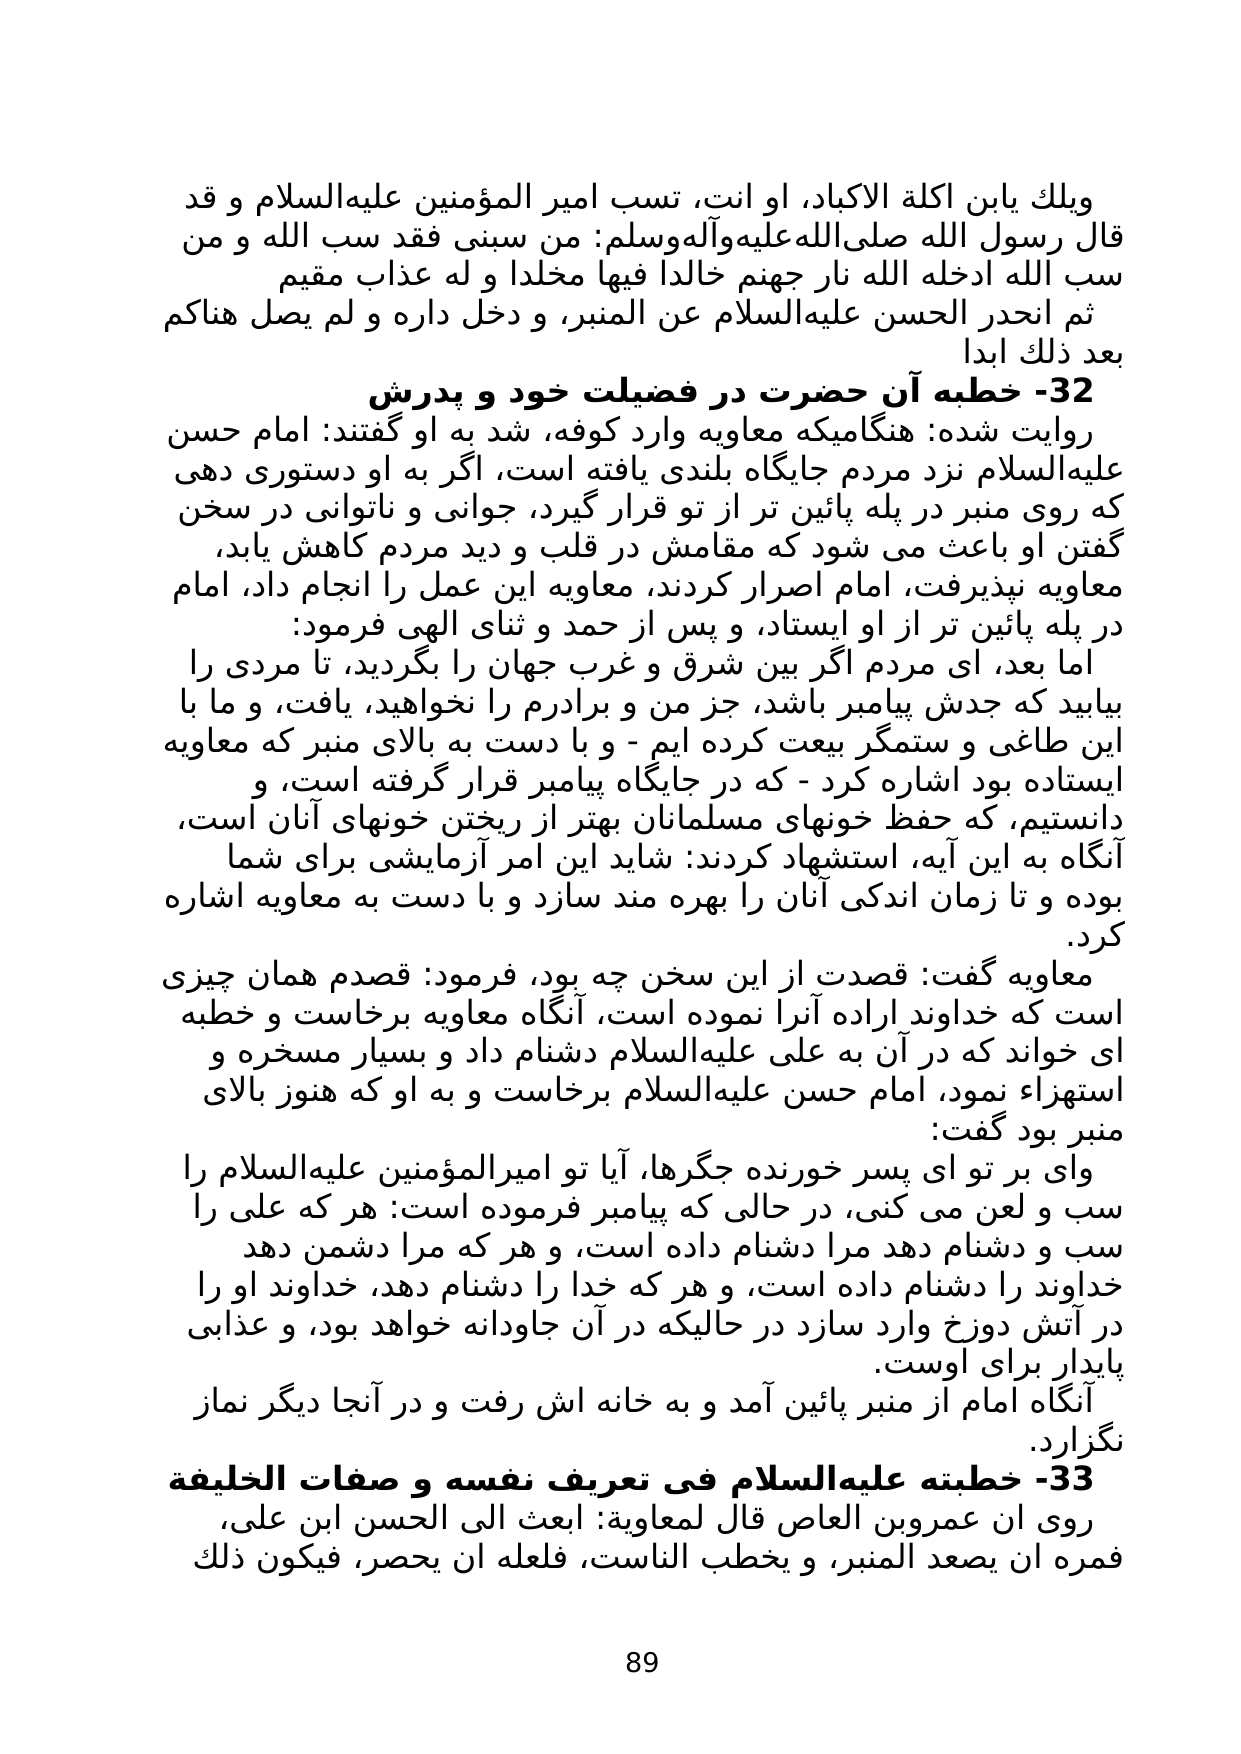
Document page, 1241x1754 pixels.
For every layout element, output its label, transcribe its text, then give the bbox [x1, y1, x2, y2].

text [159, 1498, 1125, 1576]
text ويلك يابن اكلة الاكباد، او انت، تسب امير المؤمنين عليه‌السلام و قد قال رسول الله صلى‌الله‌عليه‌وآله‌وسلم: من سبنى فقد سب الله و من سب الله ادخله الله نار جهنم خالدا فيها مخلدا و له عذاب مقيم [159, 177, 1125, 294]
text روايت شده: هنگاميكه معاويه وارد كوفه، شد به او گفتند: امام حسن عليه‌السلام نزد مردم جايگاه بلندى يافته است، اگر به او دستورى دهى كه روى منبر در پله پائين تر از تو قرار گيرد، جوانى و ناتوانى در سخن گفتن او باعث مى شود كه مقامش در قلب و ديد مردم كاهش يابد، معاويه نپذيرفت، امام اصرار كردند، معاويه اين عمل را انجام داد، امام در پله پائين تر از او ايستاد، و پس از حمد و ثناى الهى فرمود: [159, 410, 1125, 643]
text اما بعد، اى مردم اگر بين شرق و غرب جهان را بگرديد، تا مردى را بيابيد كه جدش پيامبر باشد، جز من و برادرم را نخواهيد، يافت، و ما با اين طاغى و ستمگر بيعت كرده ايم - و با دست به بالاى منبر كه معاويه ايستاده بود اشاره كرد - كه در جايگاه پيامبر قرار گرفته است، و دانستيم، كه حفظ خونهاى مسلمانان بهتر از ريختن خونهاى آنان است، آنگاه به اين آيه، استشهاد كردند: شايد اين امر آزمايشى براى شما بوده و تا زمان اندكى آنان را بهره مند سازد و با دست به معاويه اشاره كرد. [159, 643, 1125, 954]
text 33- خطبته عليه‌السلام فى تعريف نفسه و صفات الخليفة [159, 1459, 1125, 1498]
text واى بر تو اى پسر خورنده جگرها، آيا تو اميرالمؤمنين عليه‌السلام را سب و لعن مى كنى، در حالى كه پيامبر فرموده است: هر كه على را سب و دشنام دهد مرا دشنام داده است، و هر كه مرا دشمن دهد خداوند را دشنام داده است، و هر كه خدا را دشنام دهد، خداوند او را در آتش دوزخ وارد سازد در حاليكه در آن جاودانه خواهد بود، و عذابى پايدار براى اوست. [159, 1148, 1125, 1382]
text آنگاه امام از منبر پائين آمد و به خانه اش رفت و در آنجا ديگر نماز نگزارد. [159, 1382, 1125, 1459]
text 32- خطبه آن حضرت در فضيلت خود و پدرش [159, 371, 1125, 410]
text معاويه گفت: قصدت از اين سخن چه بود، فرمود: قصدم همان چيزى است كه خداوند اراده آنرا نموده است، آنگاه معاويه برخاست و خطبه اى خواند كه در آن به على عليه‌السلام دشنام داد و بسيار مسخره و استهزاء نمود، امام حسن عليه‌السلام برخاست و به او كه هنوز بالاى منبر بود گفت: [159, 954, 1125, 1148]
text ثم انحدر الحسن عليه‌السلام عن المنبر، و دخل داره و لم يصل هناكم بعد ذلك ابدا [159, 294, 1125, 371]
